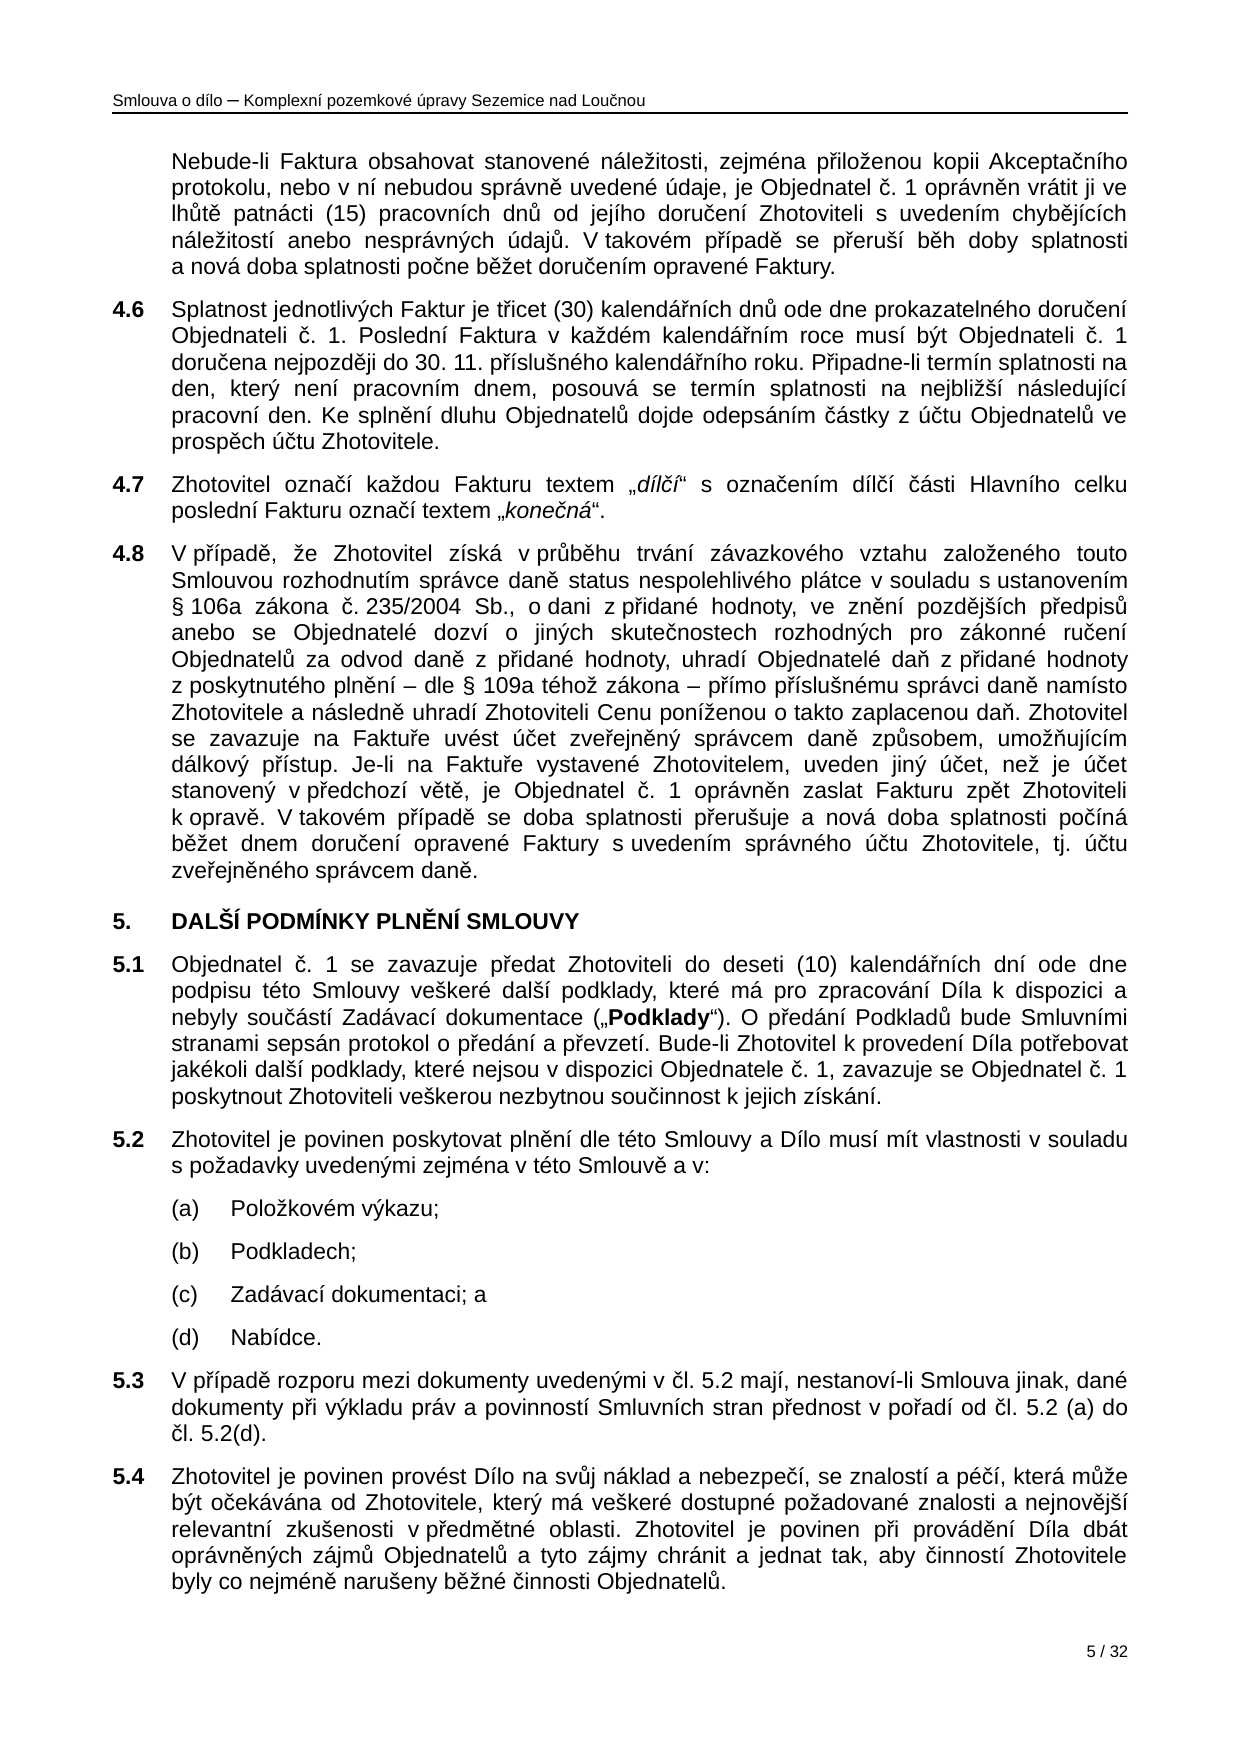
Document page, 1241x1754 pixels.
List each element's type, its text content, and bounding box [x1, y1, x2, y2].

list Nebude-li Faktura obsahovat stanovené náležitosti, zejména přiloženou kopii Akceptačního protokolu, nebo v ní nebudou správně uvedené údaje, je Objednatel č. 1 oprávněn vrátit ji ve lhůtě patnácti (15) pracovních dnů od jejího doručení Zhotoviteli s uvedením chybějících náležitostí anebo nesprávných údajů. V takovém případě se přeruší běh doby splatnosti a nová doba splatnosti počne běžet doručením opravené Faktury. [171, 148, 1128, 279]
text Zhotovitel označí každou Fakturu textem „dílčí“ s označením dílčí části Hlavního celku poslední Fakturu označí textem „konečná“. [112, 471, 1128, 524]
text V případě, že Zhotovitel získá v průběhu trvání závazkového vztahu založeného touto Smlouvou rozhodnutím správce daně status nespolehlivého plátce v souladu s ustanovením § 106a zákona č. 235/2004 Sb., o dani z přidané hodnoty, ve znění pozdějších předpisů anebo se Objednatelé dozví o jiných skutečnostech rozhodných pro zákonné ručení Objednatelů za odvod daně z přidané hodnoty, uhradí Objednatelé daň z přidané hodnoty z poskytnutého plnění – dle § 109a téhož zákona – přímo příslušnému správci daně namísto Zhotovitele a následně uhradí Zhotoviteli Cenu poníženou o takto zaplacenou daň. Zhotovitel se zavazuje na Faktuře uvést účet zveřejněný správcem daně způsobem, umožňujícím dálkový přístup. Je-li na Faktuře vystavené Zhotovitelem, uveden jiný účet, než je účet stanovený v předchozí větě, je Objednatel č. 1 oprávněn zaslat Fakturu zpět Zhotoviteli k opravě. V takovém případě se doba splatnosti přerušuje a nová doba splatnosti počíná běžet dnem doručení opravené Faktury s uvedením správného účtu Zhotovitele, tj. účtu zveřejněného správcem daně. [112, 540, 1128, 883]
text Další podmínky Plnění smlouvy [112, 908, 1128, 934]
text Objednatel č. 1 se zavazuje předat Zhotoviteli do deseti (10) kalendářních dní ode dne podpisu této Smlouvy veškeré další podklady, které má pro zpracování Díla k dispozici a nebyly součástí Zadávací dokumentace („Podklady“). O předání Podkladů bude Smluvními stranami sepsán protokol o předání a převzetí. Bude-li Zhotovitel k provedení Díla potřebovat jakékoli další podklady, které nejsou v dispozici Objednatele č. 1, zavazuje se Objednatel č. 1 poskytnout Zhotoviteli veškerou nezbytnou součinnost k jejich získání. [112, 951, 1128, 1109]
text Zhotovitel je povinen poskytovat plnění dle této Smlouvy a Dílo musí mít vlastnosti v souladu s požadavky uvedenými zejména v této Smlouvě a v: [112, 1126, 1128, 1178]
text V případě rozporu mezi dokumenty uvedenými v čl. 5.2 mají, nestanoví-li Smlouva jinak, dané dokumenty při výkladu práv a povinností Smluvních stran přednost v pořadí od čl. 5.2 (a) do čl. 5.2(d). [112, 1367, 1128, 1446]
list Nabídce. [171, 1324, 1128, 1351]
text Splatnost jednotlivých Faktur je třicet (30) kalendářních dnů ode dne prokazatelného doručení Objednateli č. 1. Poslední Faktura v každém kalendářním roce musí být Objednateli č. 1 doručena nejpozději do 30. 11. příslušného kalendářního roku. Připadne-li termín splatnosti na den, který není pracovním dnem, posouvá se termín splatnosti na nejbližší následující pracovní den. Ke splnění dluhu Objednatelů dojde odepsáním částky z účtu Objednatelů ve prospěch účtu Zhotovitele. [112, 296, 1128, 454]
list Zadávací dokumentaci; a [171, 1281, 1128, 1307]
list Podkladech; [171, 1238, 1128, 1264]
list Položkovém výkazu; [171, 1195, 1128, 1221]
text Zhotovitel je povinen provést Dílo na svůj náklad a nebezpečí, se znalostí a péčí, která může být očekávána od Zhotovitele, který má veškeré dostupné požadované znalosti a nejnovější relevantní zkušenosti v předmětné oblasti. Zhotovitel je povinen při provádění Díla dbát oprávněných zájmů Objednatelů a tyto zájmy chránit a jednat tak, aby činností Zhotovitele byly co nejméně narušeny běžné činnosti Objednatelů. [112, 1463, 1128, 1595]
